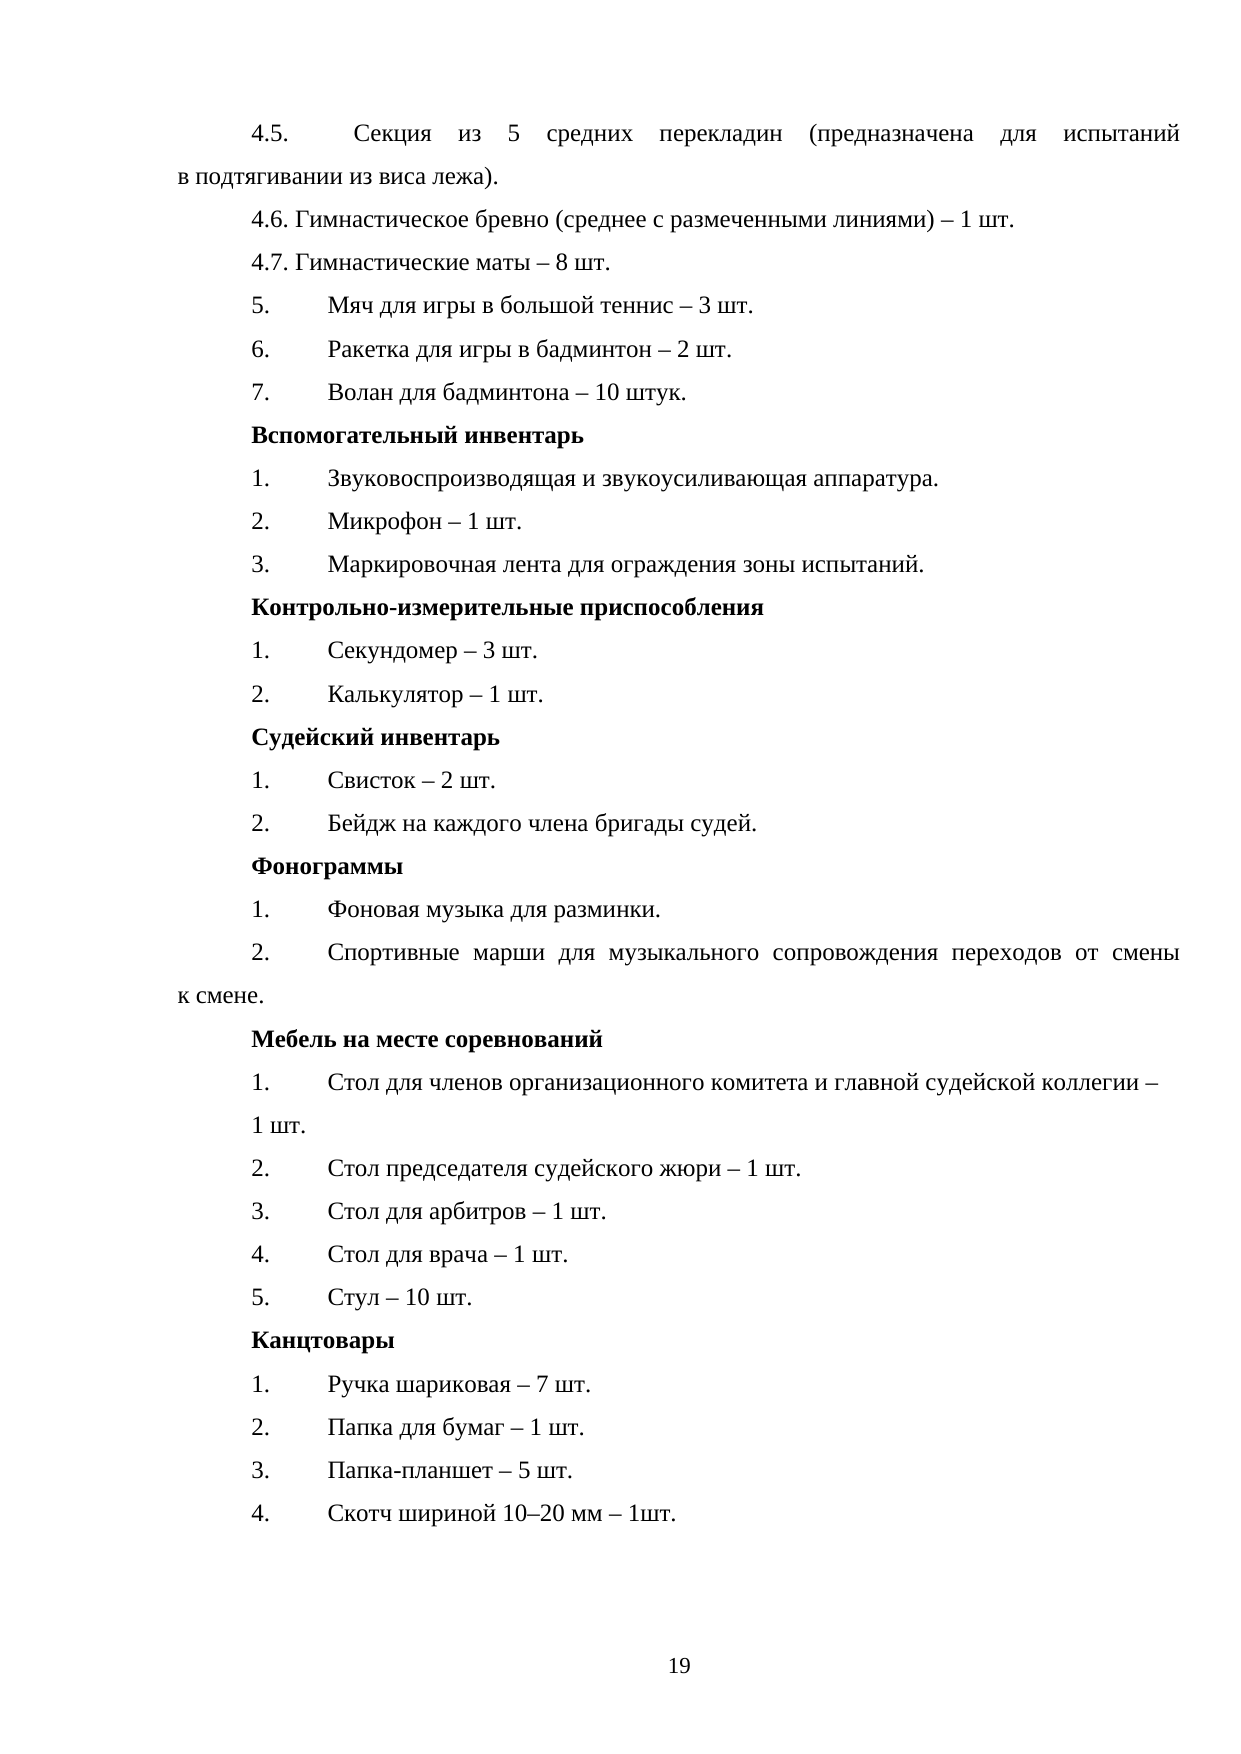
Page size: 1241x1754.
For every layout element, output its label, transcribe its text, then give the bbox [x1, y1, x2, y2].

list Маркировочная лента для ограждения зоны испытаний. [177, 549, 1181, 578]
list Папка-планшет – 5 шт. [177, 1455, 1181, 1484]
subtitle Канцтовары [177, 1326, 1181, 1354]
list Волан для бадминтона – 10 штук. [177, 377, 1181, 406]
list Стол для врача – 1 шт. [177, 1239, 1181, 1268]
text 4.6. Гимнастическое бревно (среднее с размеченными линиями) – 1 шт. [251, 204, 1181, 233]
list Скотч шириной 10–20 мм – 1шт. [177, 1498, 1181, 1527]
subtitle Мебель на месте соревнований [177, 1024, 1181, 1052]
list Стул – 10 шт. [177, 1282, 1181, 1311]
subtitle Судейский инвентарь [177, 722, 1181, 751]
list Стол председателя судейского жюри – 1 шт. [177, 1153, 1181, 1182]
list Фоновая музыка для разминки. [177, 894, 1181, 923]
list Папка для бумаг – 1 шт. [177, 1412, 1181, 1441]
list Спортивные марши для музыкального сопровождения переходов от смены к смене. [177, 937, 1181, 1009]
list Секундомер – 3 шт. [177, 636, 1181, 664]
text 1 шт. [251, 1110, 1181, 1139]
subtitle Фонограммы [177, 851, 1181, 880]
subtitle Контрольно-измерительные приспособления [177, 592, 1181, 621]
list Звуковоспроизводящая и звукоусиливающая аппаратура. [177, 463, 1181, 492]
list Секция из 5 средних перекладин (предназначена для испытаний в подтягивании из виса лежа). [177, 118, 1181, 190]
list Микрофон – 1 шт. [177, 506, 1181, 535]
list Ручка шариковая – 7 шт. [177, 1369, 1181, 1397]
list Свисток – 2 шт. [177, 765, 1181, 794]
list Мяч для игры в большой теннис – 3 шт. [177, 291, 1181, 319]
list 4.7. Гимнастические маты – 8 шт. [251, 247, 1181, 276]
list Стол для арбитров – 1 шт. [177, 1196, 1181, 1225]
list Ракетка для игры в бадминтон – 2 шт. [177, 334, 1181, 362]
list Стол для членов организационного комитета и главной судейской коллегии – [177, 1067, 1181, 1096]
subtitle Вспомогательный инвентарь [177, 420, 1181, 449]
list Бейдж на каждого члена бригады судей. [177, 808, 1181, 837]
list Калькулятор – 1 шт. [177, 679, 1181, 707]
